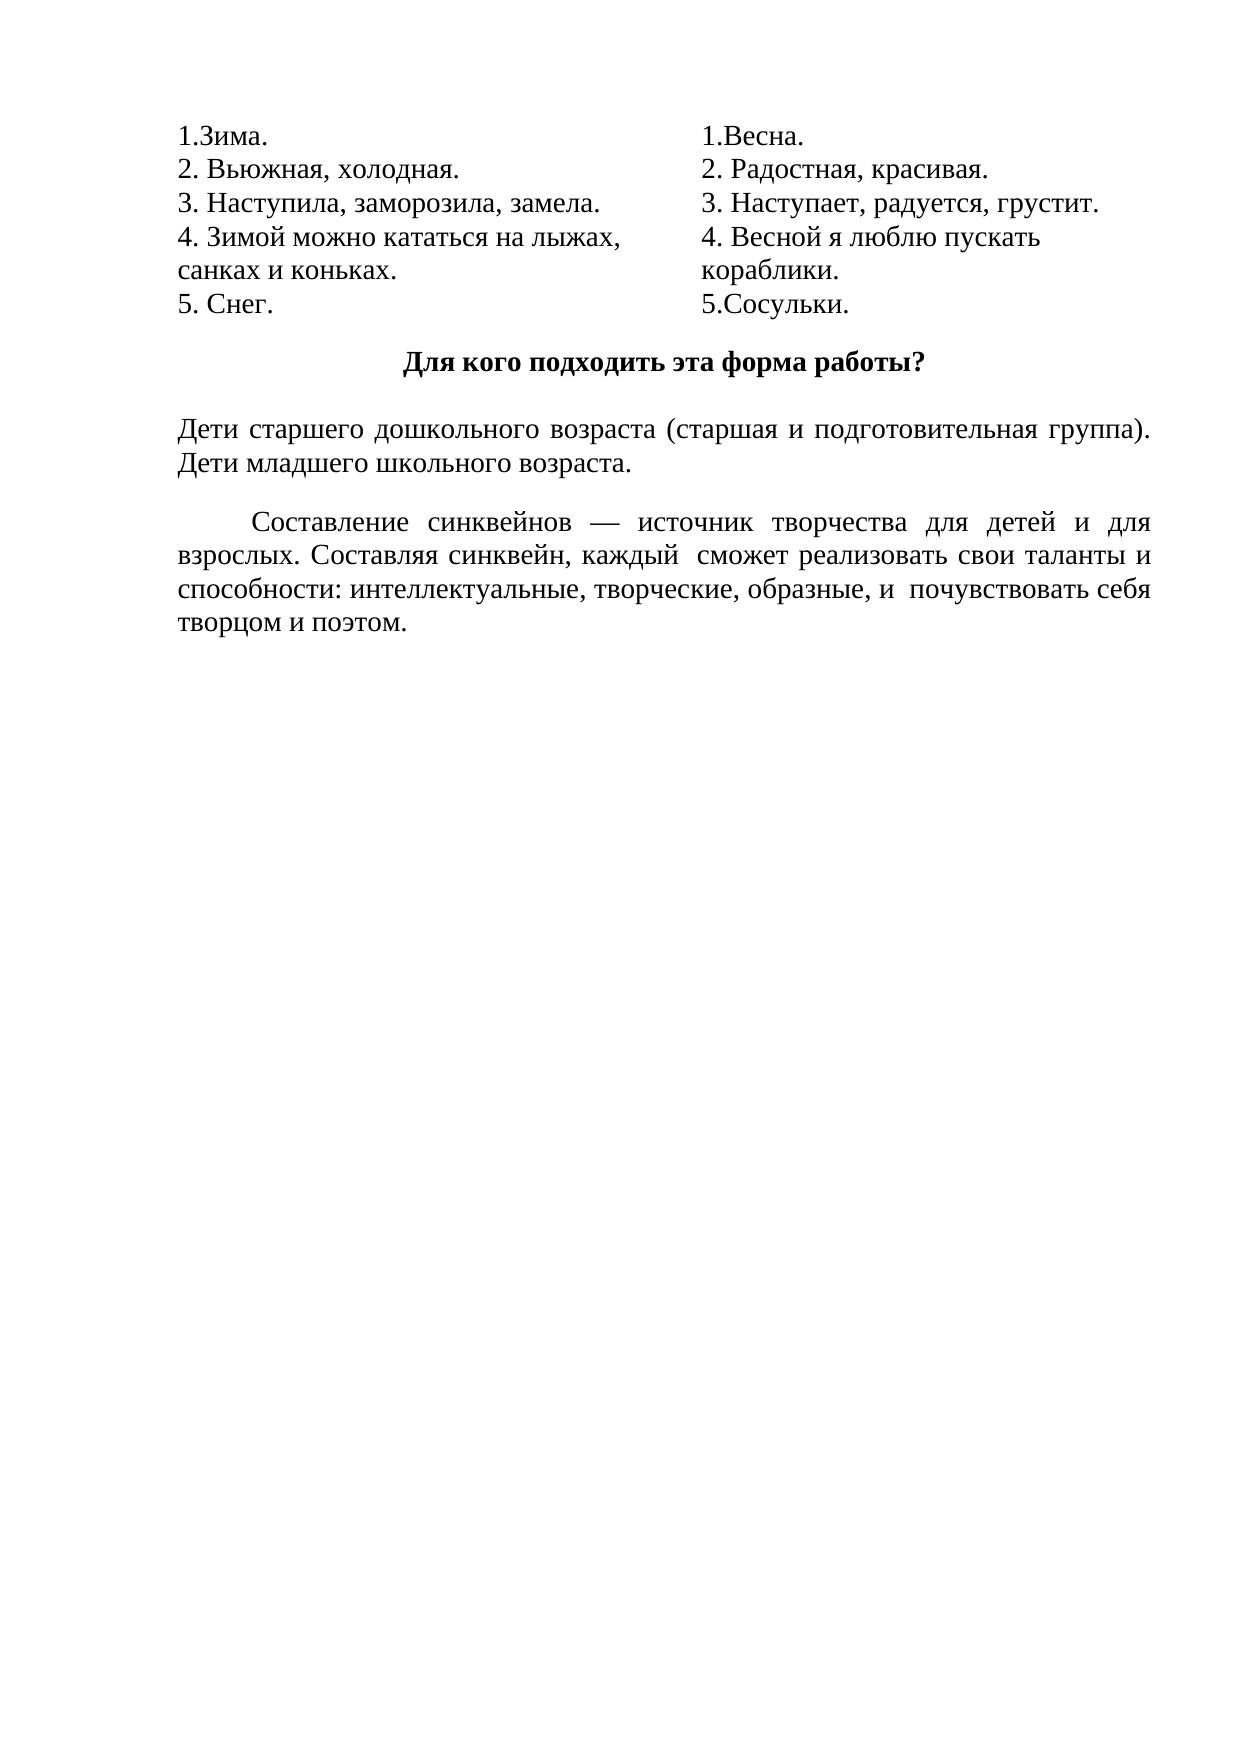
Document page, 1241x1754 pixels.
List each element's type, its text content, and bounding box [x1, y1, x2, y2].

text Для кого подходить эта форма работы? [177, 344, 1152, 378]
text 2. Радостная, красивая. [701, 152, 1152, 185]
text 2. Вьюжная, холодная. [177, 152, 627, 185]
text 4. Зимой можно кататься на лыжах, санках и коньках. [177, 219, 627, 286]
text 3. Наступила, заморозила, замела. [177, 185, 627, 219]
text 5.Сосульки. [701, 286, 1152, 319]
text 1.Весна. [701, 118, 1152, 152]
text Составление синквейнов — источник творчества для детей и для взрослых. Составляя синквейн, каждый сможет реализовать свои таланты и способности: интеллектуальные, творческие, образные, и почувствовать себя творцом и поэтом. [177, 504, 1152, 638]
text 1.Зима. [177, 118, 627, 152]
text Дети старшего дошкольного возраста (старшая и подготовительная группа). Дети младшего школьного возраста. [177, 412, 1152, 479]
text 4. Весной я люблю пускать кораблики. [701, 219, 1152, 286]
text 5. Снег. [177, 286, 627, 319]
text 3. Наступает, радуется, грустит. [701, 185, 1152, 219]
